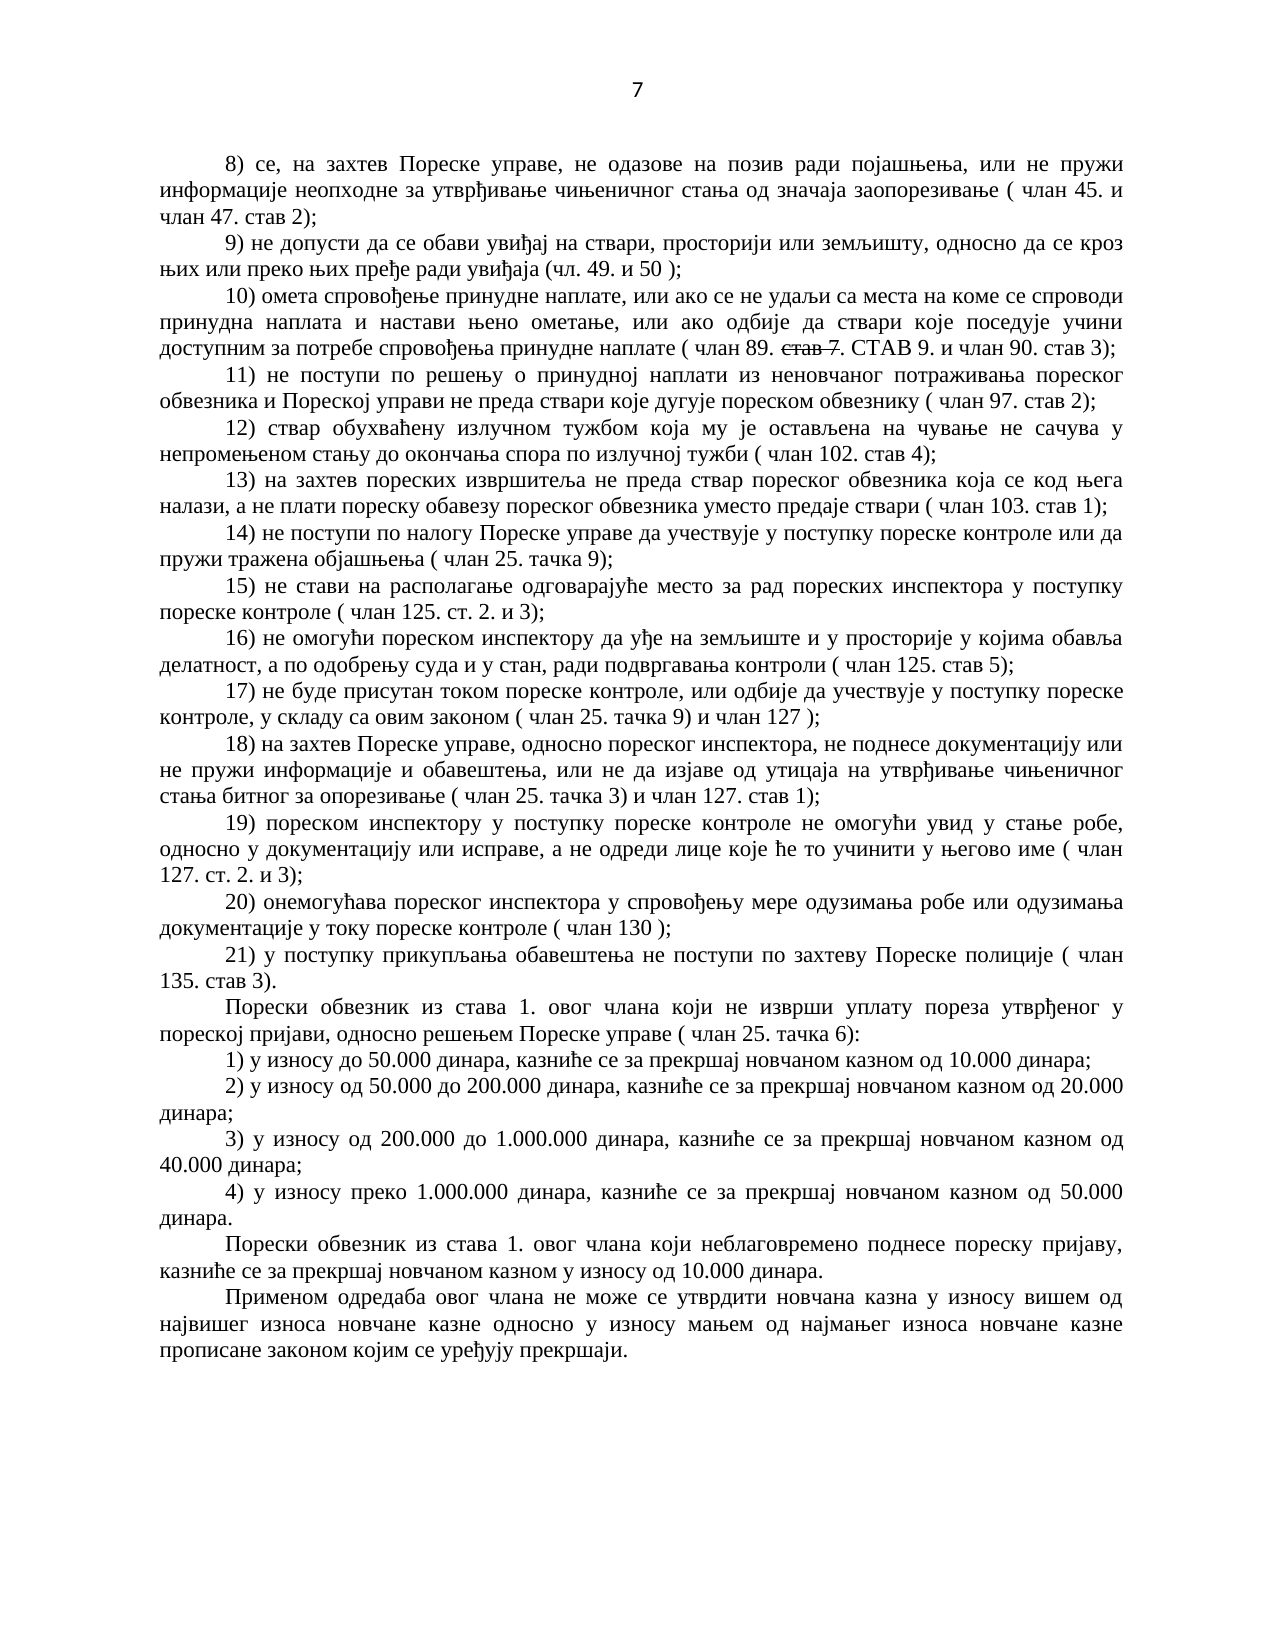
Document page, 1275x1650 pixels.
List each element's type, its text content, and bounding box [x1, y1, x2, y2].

text 10) омета спровођење принудне наплате, или ако се не удаљи са места на коме се спроводи принудна наплата и настави њено ометање, или ако одбије да ствари које поседује учини доступним за потребе спровођења принудне наплате ( члан 89. став 7. СТАВ 9. и члан 90. став 3); [159, 282, 1125, 361]
text 21) у поступку прикупљања обавештења не поступи по захтеву Пореске полиције ( члан 135. став 3). [159, 941, 1125, 993]
text 18) на захтев Пореске управе, односно пореског инспектора, не поднесе документацију или не пружи информације и обавештења, или не да изјаве од утицаја на утврђивање чињеничног стања битног за опорезивање ( члан 25. тачка 3) и члан 127. став 1); [159, 730, 1125, 809]
text Применом одредаба овог члана не може се утврдити новчана казна у износу вишем од највишег износа новчане казне односно у износу мањем од најмањег износа новчане казне прописане законом којим се уређују прекршаји. [159, 1283, 1125, 1362]
text 9) не допусти да се обави увиђај на ствари, просторији или земљишту, односно да се кроз њих или преко њих пређе ради увиђаја (чл. 49. и 50 ); [159, 229, 1125, 282]
text 8) се, на захтев Пореске управе, не одазове на позив ради појашњења, или не пружи информације неопходне за утврђивање чињеничног стања од значаја заопорезивање ( члан 45. и члан 47. став 2); [159, 150, 1125, 229]
text 2) у износу од 50.000 до 200.000 динара, казниће се за прекршај новчаном казном од 20.000 динара; [159, 1072, 1125, 1125]
text Порески обвезник из става 1. овог члана који неблаговремено поднесе пореску пријаву, казниће се за прекршај новчаном казном у износу од 10.000 динара. [159, 1231, 1125, 1283]
text 12) ствар обухваћену излучном тужбом која му је остављена на чување не сачува у непромењеном стању до окончања спора по излучној тужби ( члан 102. став 4); [159, 413, 1125, 466]
text Порески обвезник из става 1. овог члана који не изврши уплату пореза утврђеног у пореској пријави, односно решењем Пореске управе ( члан 25. тачка 6): [159, 993, 1125, 1046]
text 19) пореском инспектору у поступку пореске контроле не омогући увид у стање робе, односно у документацију или исправе, а не одреди лице које ће то учинити у његово име ( члан 127. ст. 2. и 3); [159, 809, 1125, 888]
text 4) у износу преко 1.000.000 динара, казниће се за прекршај новчаном казном од 50.000 динара. [159, 1178, 1125, 1231]
text 1) у износу до 50.000 динара, казниће се за прекршај новчаном казном од 10.000 динара; [159, 1046, 1125, 1072]
text 17) не буде присутан током пореске контроле, или одбије да учествује у поступку пореске контроле, у складу са овим законом ( члан 25. тачка 9) и члан 127 ); [159, 677, 1125, 730]
text 14) не поступи по налогу Пореске управе да учествује у поступку пореске контроле или да пружи тражена објашњења ( члан 25. тачка 9); [159, 519, 1125, 572]
text 16) не омогући пореском инспектору да уђе на земљиште и у просторије у којима обавља делатност, а по одобрењу суда и у стан, ради подвргавања контроли ( члан 125. став 5); [159, 624, 1125, 677]
text 13) на захтев пореских извршитеља не преда ствар пореског обвезника која се код њега налази, а не плати пореску обавезу пореског обвезника уместо предаје ствари ( члан 103. став 1); [159, 466, 1125, 519]
text 20) онемогућава пореског инспектора у спровођењу мере одузимања робе или одузимања документације у току пореске контроле ( члан 130 ); [159, 888, 1125, 941]
text 15) не стави на располагање одговарајуће место за рад пореских инспектора у поступку пореске контроле ( члан 125. ст. 2. и 3); [159, 572, 1125, 624]
text 3) у износу од 200.000 до 1.000.000 динара, казниће се за прекршај новчаном казном од 40.000 динара; [159, 1125, 1125, 1178]
text 11) не поступи по решењу о принудној наплати из неновчаног потраживања пореског обвезника и Пореској управи не преда ствари које дугује пореском обвезнику ( члан 97. став 2); [159, 361, 1125, 413]
